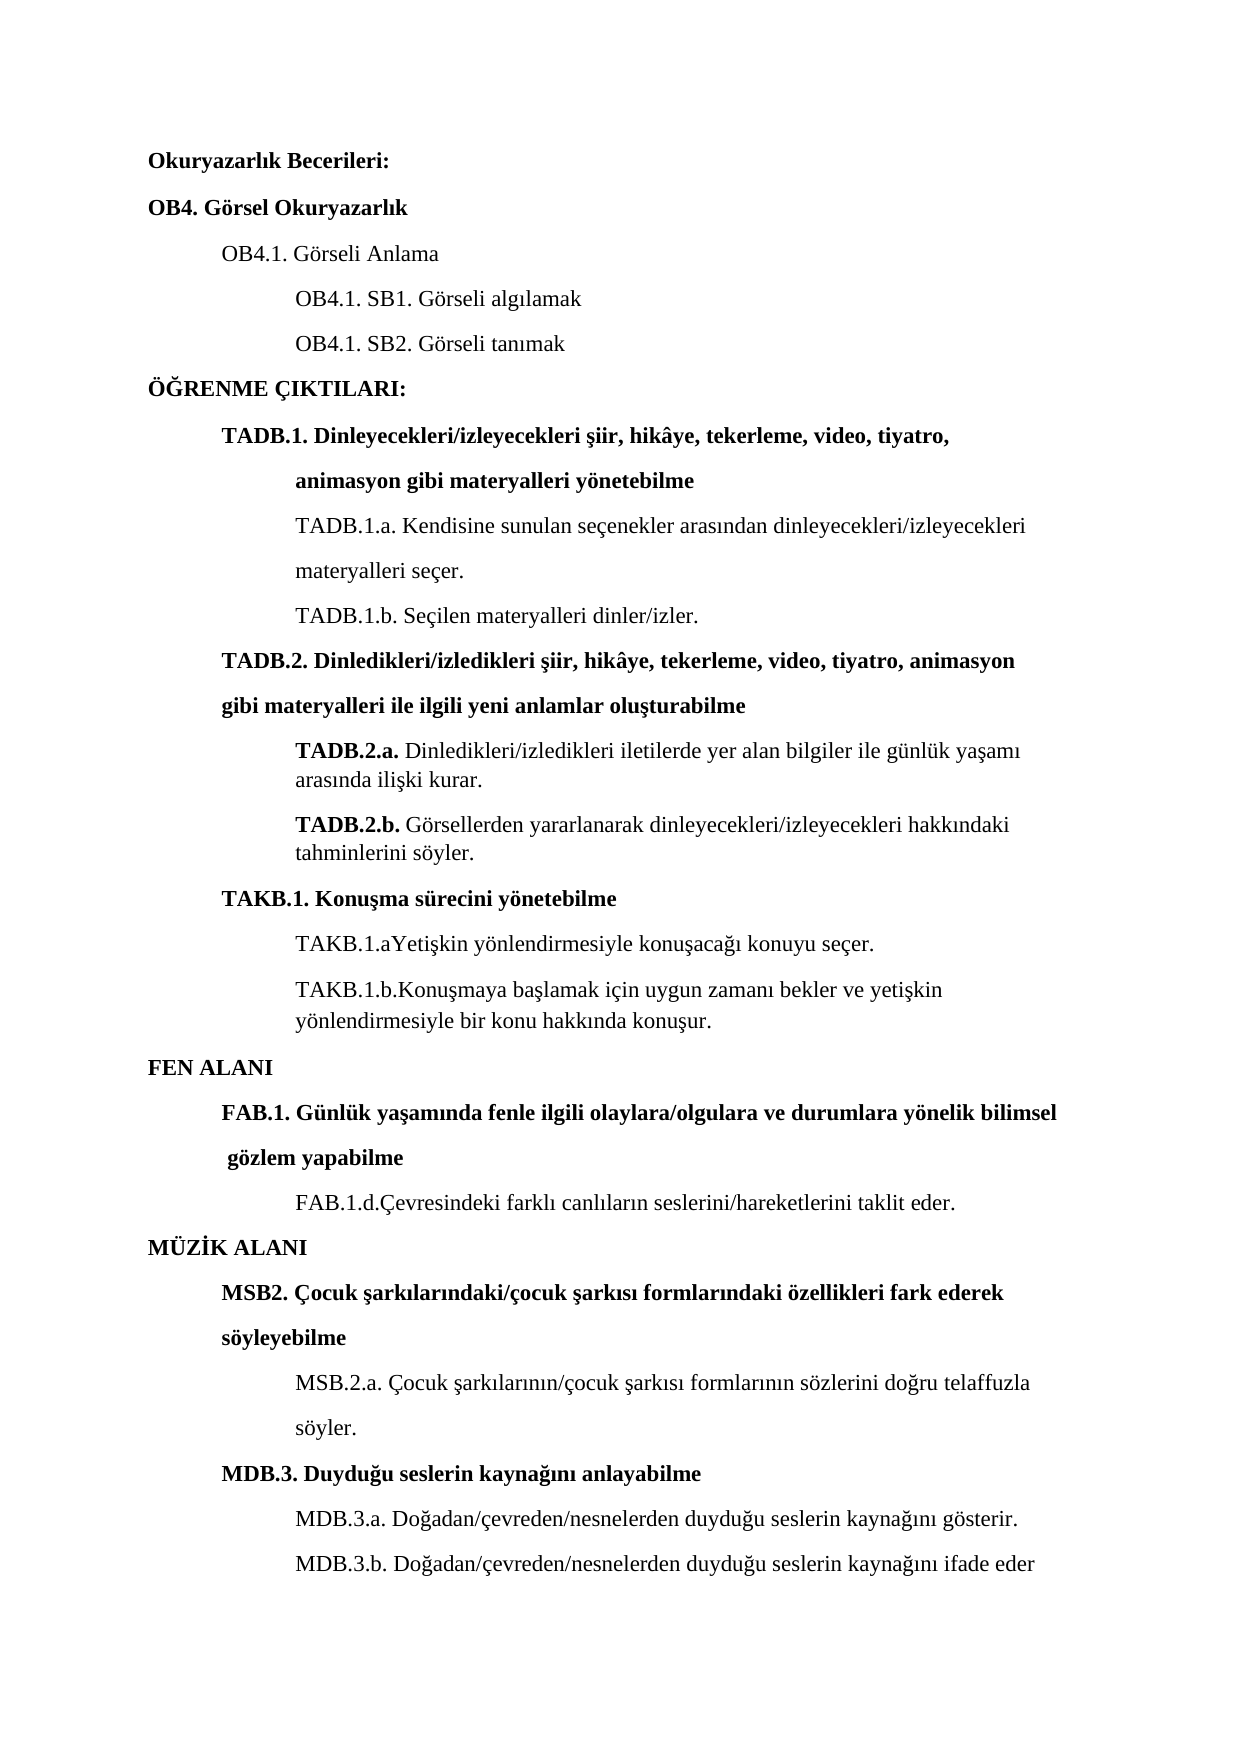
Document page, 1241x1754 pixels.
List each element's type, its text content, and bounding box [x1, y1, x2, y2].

text OB4.1. SB2. Görseli tanımak [221, 330, 1093, 356]
text FAB.1.d.Çevresindeki farklı canlıların seslerini/hareketlerini taklit eder. [221, 1189, 1093, 1215]
text MÜZİK ALANI [148, 1234, 1093, 1260]
text TADB.1. Dinleyecekleri/izleyecekleri şiir, hikâye, tekerleme, video, tiyatro, [148, 422, 1093, 448]
text ÖĞRENME ÇIKTILARI: [148, 375, 1093, 401]
text materyalleri seçer. [221, 557, 1093, 583]
text söyleyebilme [221, 1324, 1093, 1351]
text MDB.3.b. Doğadan/çevreden/nesnelerden duyduğu seslerin kaynağını ifade eder [148, 1550, 1093, 1576]
text TAKB.1.aYetişkin yönlendirmesiyle konuşacağı konuyu seçer. [221, 930, 1093, 956]
text animasyon gibi materyalleri yönetebilme [221, 467, 1093, 493]
text TADB.2.b. Görsellerden yararlanarak dinleyecekleri/izleyecekleri hakkındaki tahminlerini söyler. [295, 811, 1093, 866]
text MDB.3. Duyduğu seslerin kaynağını anlayabilme [148, 1459, 1093, 1486]
text gibi materyalleri ile ilgili yeni anlamlar oluşturabilme [148, 692, 1093, 719]
text FEN ALANI [148, 1054, 1093, 1080]
text söyler. [295, 1414, 1093, 1441]
text TADB.2. Dinledikleri/izledikleri şiir, hikâye, tekerleme, video, tiyatro, animasyon [148, 647, 1093, 674]
text MSB2. Çocuk şarkılarındaki/çocuk şarkısı formlarındaki özellikleri fark ederek [221, 1279, 1093, 1306]
text gözlem yapabilme [148, 1144, 1093, 1170]
text Okuryazarlık Becerileri: [148, 148, 1093, 174]
text TADB.1.b. Seçilen materyalleri dinler/izler. [221, 602, 1093, 628]
text OB4. Görsel Okuryazarlık [148, 194, 1093, 221]
text OB4.1. Görseli Anlama [221, 239, 1093, 266]
text FAB.1. Günlük yaşamında fenle ilgili olaylara/olgulara ve durumlara yönelik bilimsel [148, 1099, 1093, 1125]
text TADB.1.a. Kendisine sunulan seçenekler arasından dinleyecekleri/izleyecekleri [221, 512, 1093, 538]
text TAKB.1. Konuşma sürecini yönetebilme [148, 884, 1093, 911]
text MDB.3.a. Doğadan/çevreden/nesnelerden duyduğu seslerin kaynağını gösterir. [148, 1505, 1093, 1531]
text OB4.1. SB1. Görseli algılamak [221, 285, 1093, 311]
text TADB.2.a. Dinledikleri/izledikleri iletilerde yer alan bilgiler ile günlük yaşamı arasında ilişki kurar. [295, 737, 1093, 792]
text MSB.2.a. Çocuk şarkılarının/çocuk şarkısı formlarının sözlerini doğru telaffuzla [295, 1369, 1093, 1396]
text TAKB.1.b.Konuşmaya başlamak için uygun zamanı bekler ve yetişkin yönlendirmesiyle bir konu hakkında konuşur. [295, 977, 1093, 1033]
